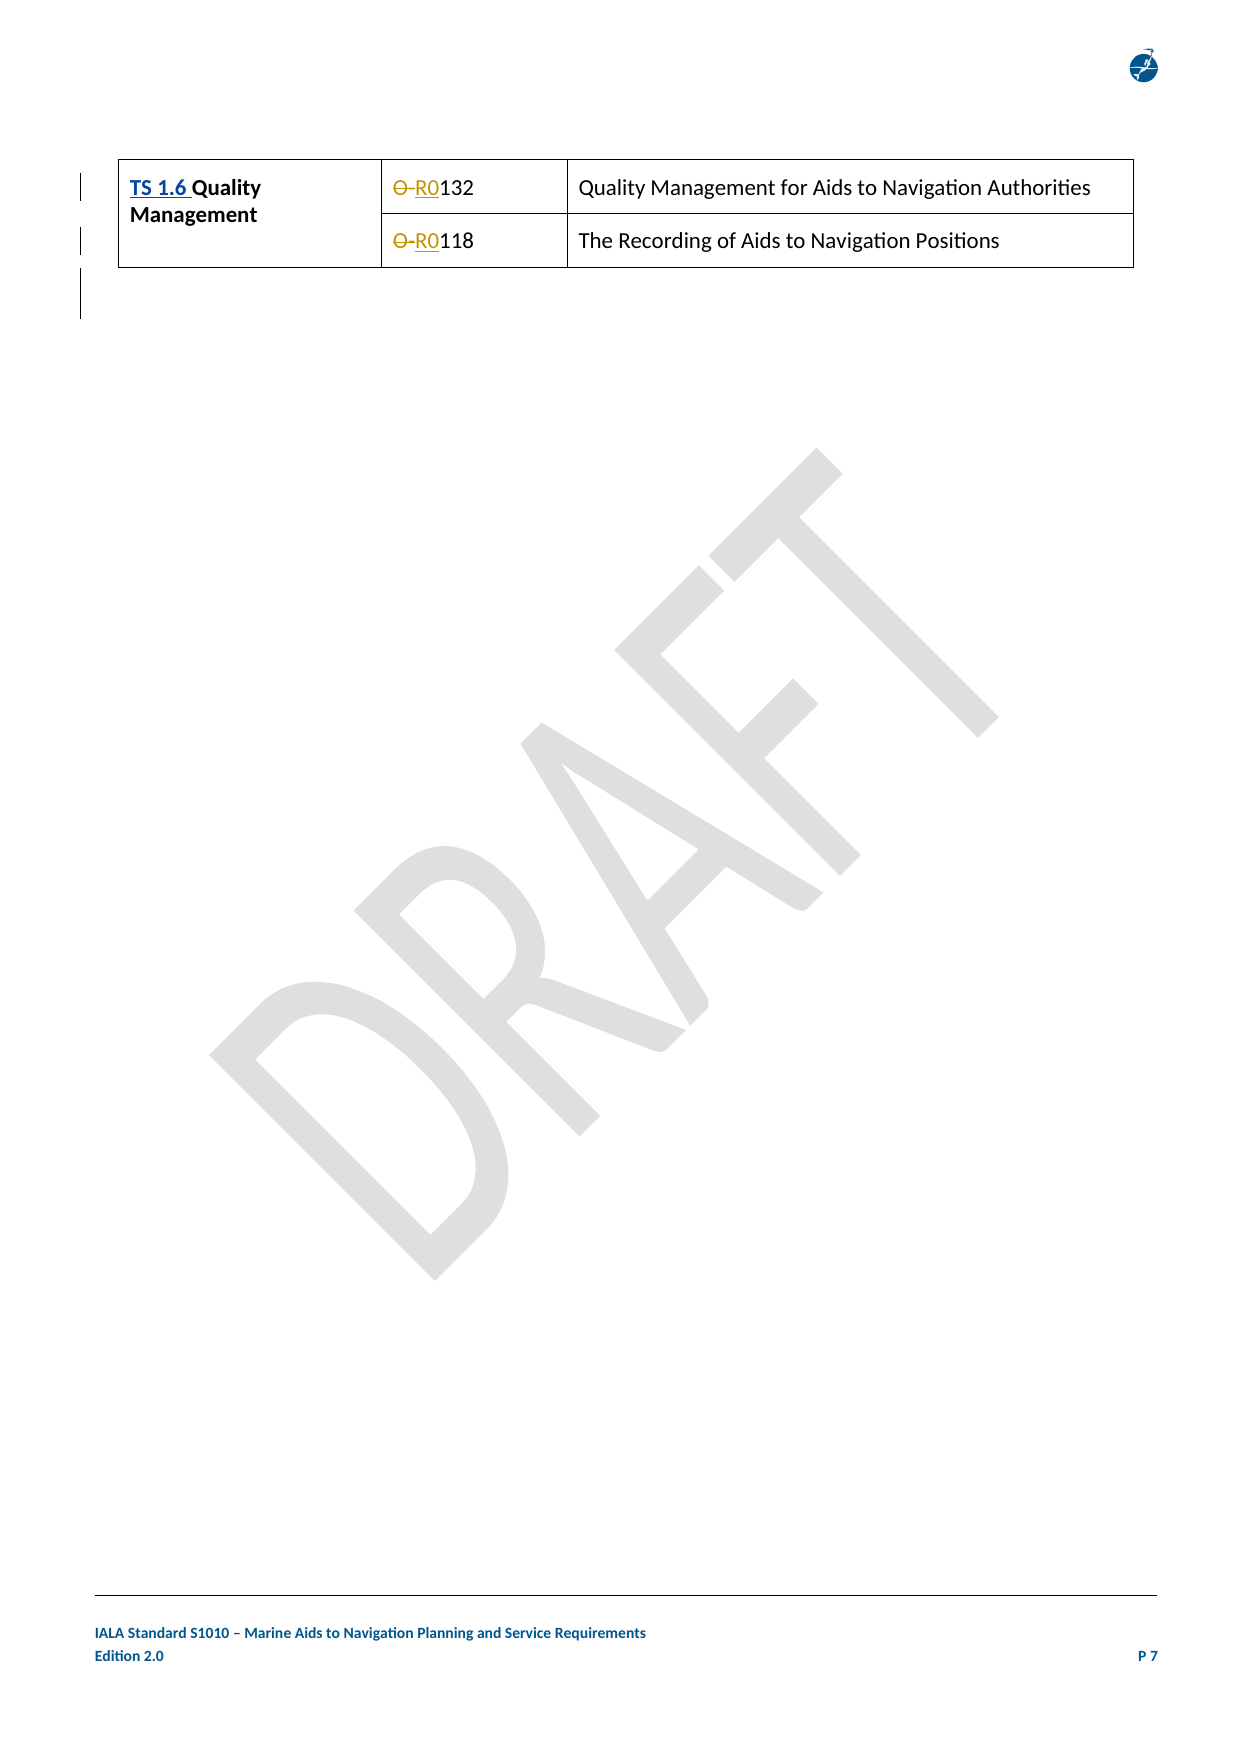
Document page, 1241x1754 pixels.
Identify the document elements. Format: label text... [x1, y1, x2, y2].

table_cell 118 [382, 214, 567, 267]
table_cell Quality Management [119, 160, 381, 267]
picture [1098, 0, 1217, 117]
table_cell The Recording of Aids to Navigation Positions [568, 214, 1133, 267]
table_cell Quality Management for Aids to Navigation Authorities [568, 160, 1133, 213]
table_cell 132 [382, 160, 567, 213]
